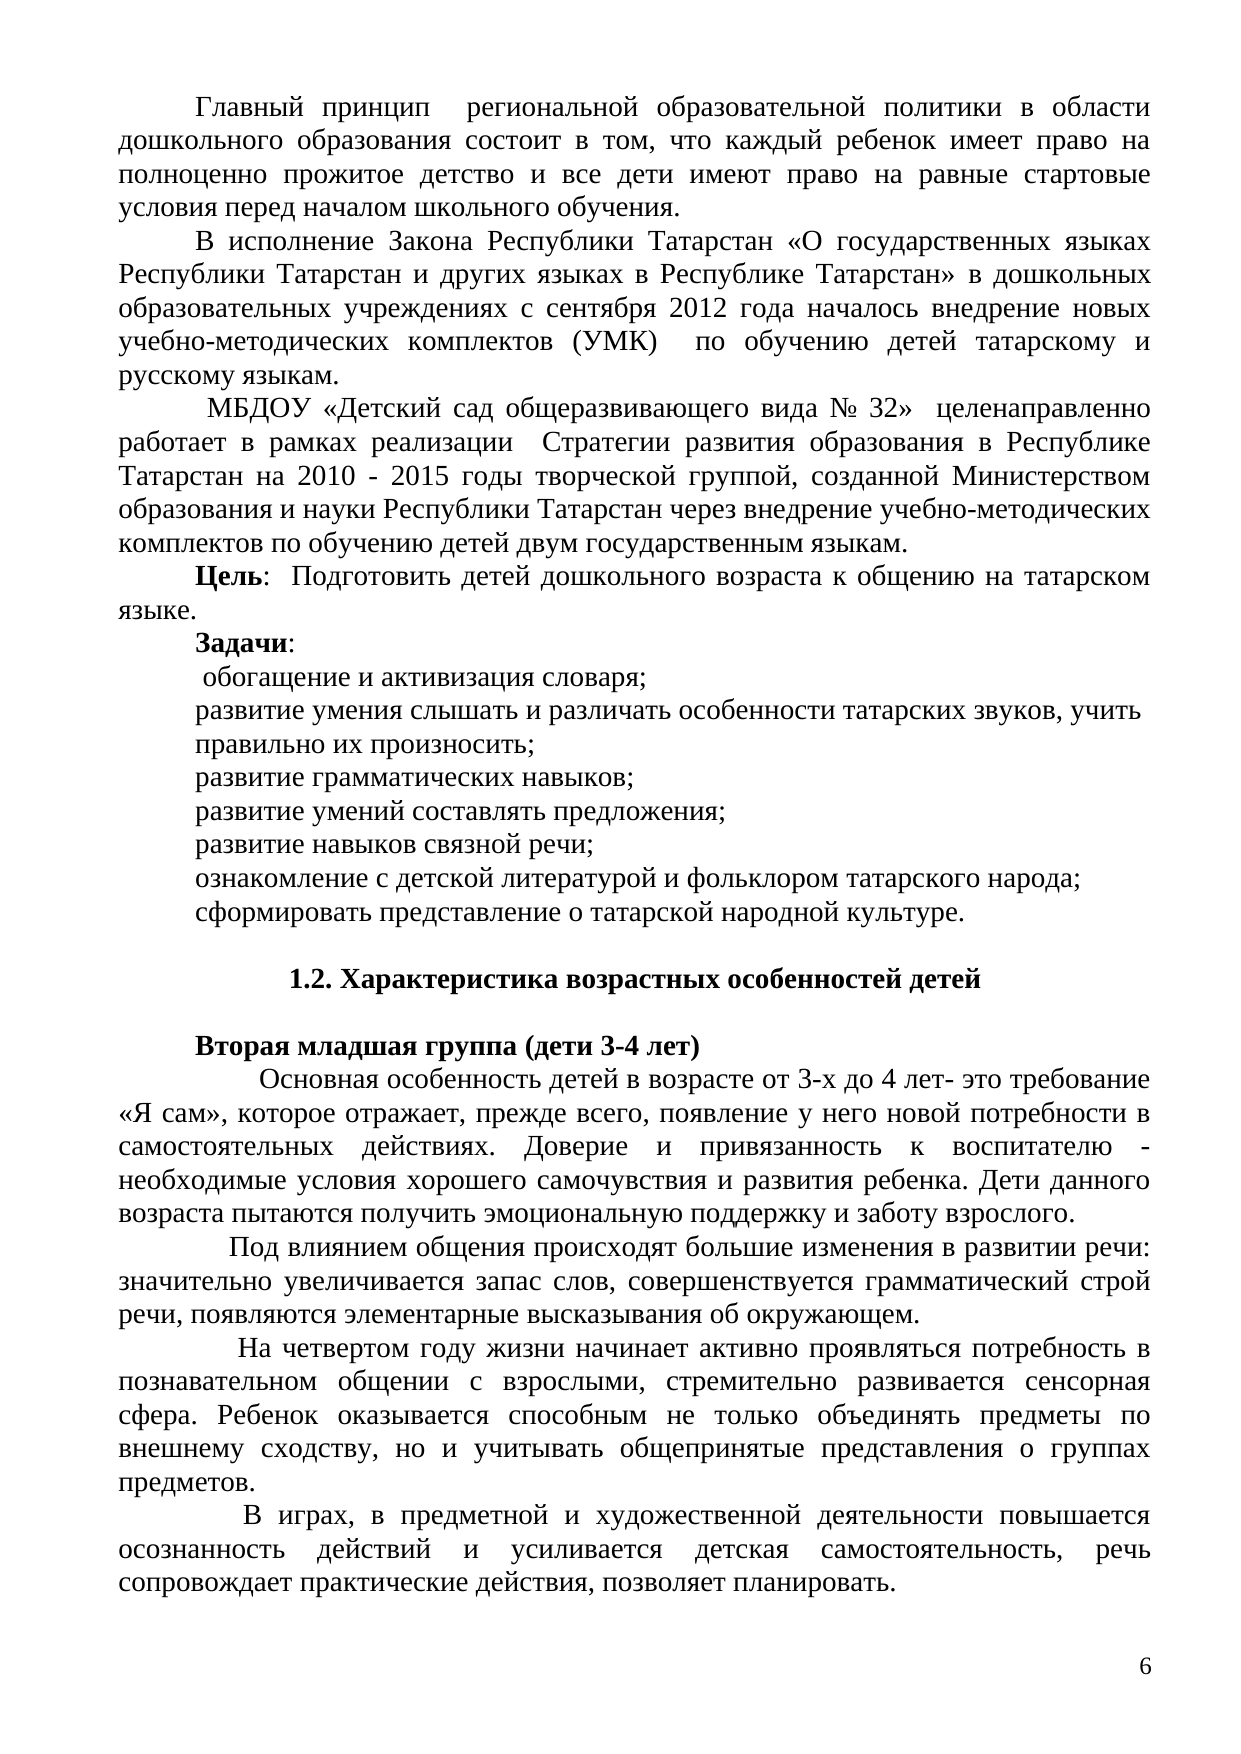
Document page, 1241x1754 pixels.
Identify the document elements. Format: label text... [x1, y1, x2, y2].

text развитие умений составлять предложения; [118, 793, 1152, 827]
text правильно их произносить; [118, 726, 1152, 759]
text ознакомление с детской литературой и фольклором татарского народа; [118, 860, 1152, 894]
text Под влиянием общения происходят большие изменения в развитии речи: значительно увеличивается запас слов, совершенствуется грамматический строй речи, появляются элементарные высказывания об окружающем. [118, 1229, 1152, 1330]
text обогащение и активизация словаря; [118, 659, 1152, 692]
text Главный принцип региональной образовательной политики в области дошкольного образования состоит в том, что каждый ребенок имеет право на полноценно прожитое детство и все дети имеют право на равные стартовые условия перед началом школьного обучения. [118, 89, 1152, 223]
text Основная особенность детей в возрасте от 3-х до 4 лет- это требование «Я сам», которое отражает, прежде всего, появление у него новой потребности в самостоятельных действиях. Доверие и привязанность к воспитателю - необходимые условия хорошего самочувствия и развития ребенка. Дети данного возраста пытаются получить эмоциональную поддержку и заботу взрослого. [118, 1061, 1152, 1229]
text Задачи: [118, 625, 1152, 659]
text В исполнение Закона Республики Татарстан «О государственных языках Республики Татарстан и других языках в Республике Татарстан» в дошкольных образовательных учреждениях с сентября 2012 года началось внедрение новых учебно-методических комплектов (УМК) по обучению детей татарскому и русскому языкам. [118, 223, 1152, 391]
text МБДОУ «Детский сад общеразвивающего вида № 32» целенаправленно работает в рамках реализации Стратегии развития образования в Республике Татарстан на 2010 - 2015 годы творческой группой, созданной Министерством образования и науки Республики Татарстан через внедрение учебно-методических комплектов по обучению детей двум государственным языкам. [118, 391, 1152, 558]
text сформировать представление о татарской народной культуре. [118, 894, 1152, 927]
text Цель: Подготовить детей дошкольного возраста к общению на татарском языке. [118, 558, 1152, 625]
text В играх, в предметной и художественной деятельности повышается осознанность действий и усиливается детская самостоятельность, речь сопровождает практические действия, позволяет планировать. [118, 1497, 1152, 1598]
text развитие умения слышать и различать особенности татарских звуков, учить [118, 692, 1152, 726]
text развитие грамматических навыков; [118, 759, 1152, 793]
text 1.2. Характеристика возрастных особенностей детей [118, 961, 1152, 994]
text Вторая младшая группа (дети 3-4 лет) [118, 1028, 1152, 1061]
text На четвертом году жизни начинает активно проявляться потребность в познавательном общении с взрослыми, стремительно развивается сенсорная сфера. Ребенок оказывается способным не только объединять предметы по внешнему сходству, но и учитывать общепринятые представления о группах предметов. [118, 1330, 1152, 1497]
text развитие навыков связной речи; [118, 827, 1152, 860]
